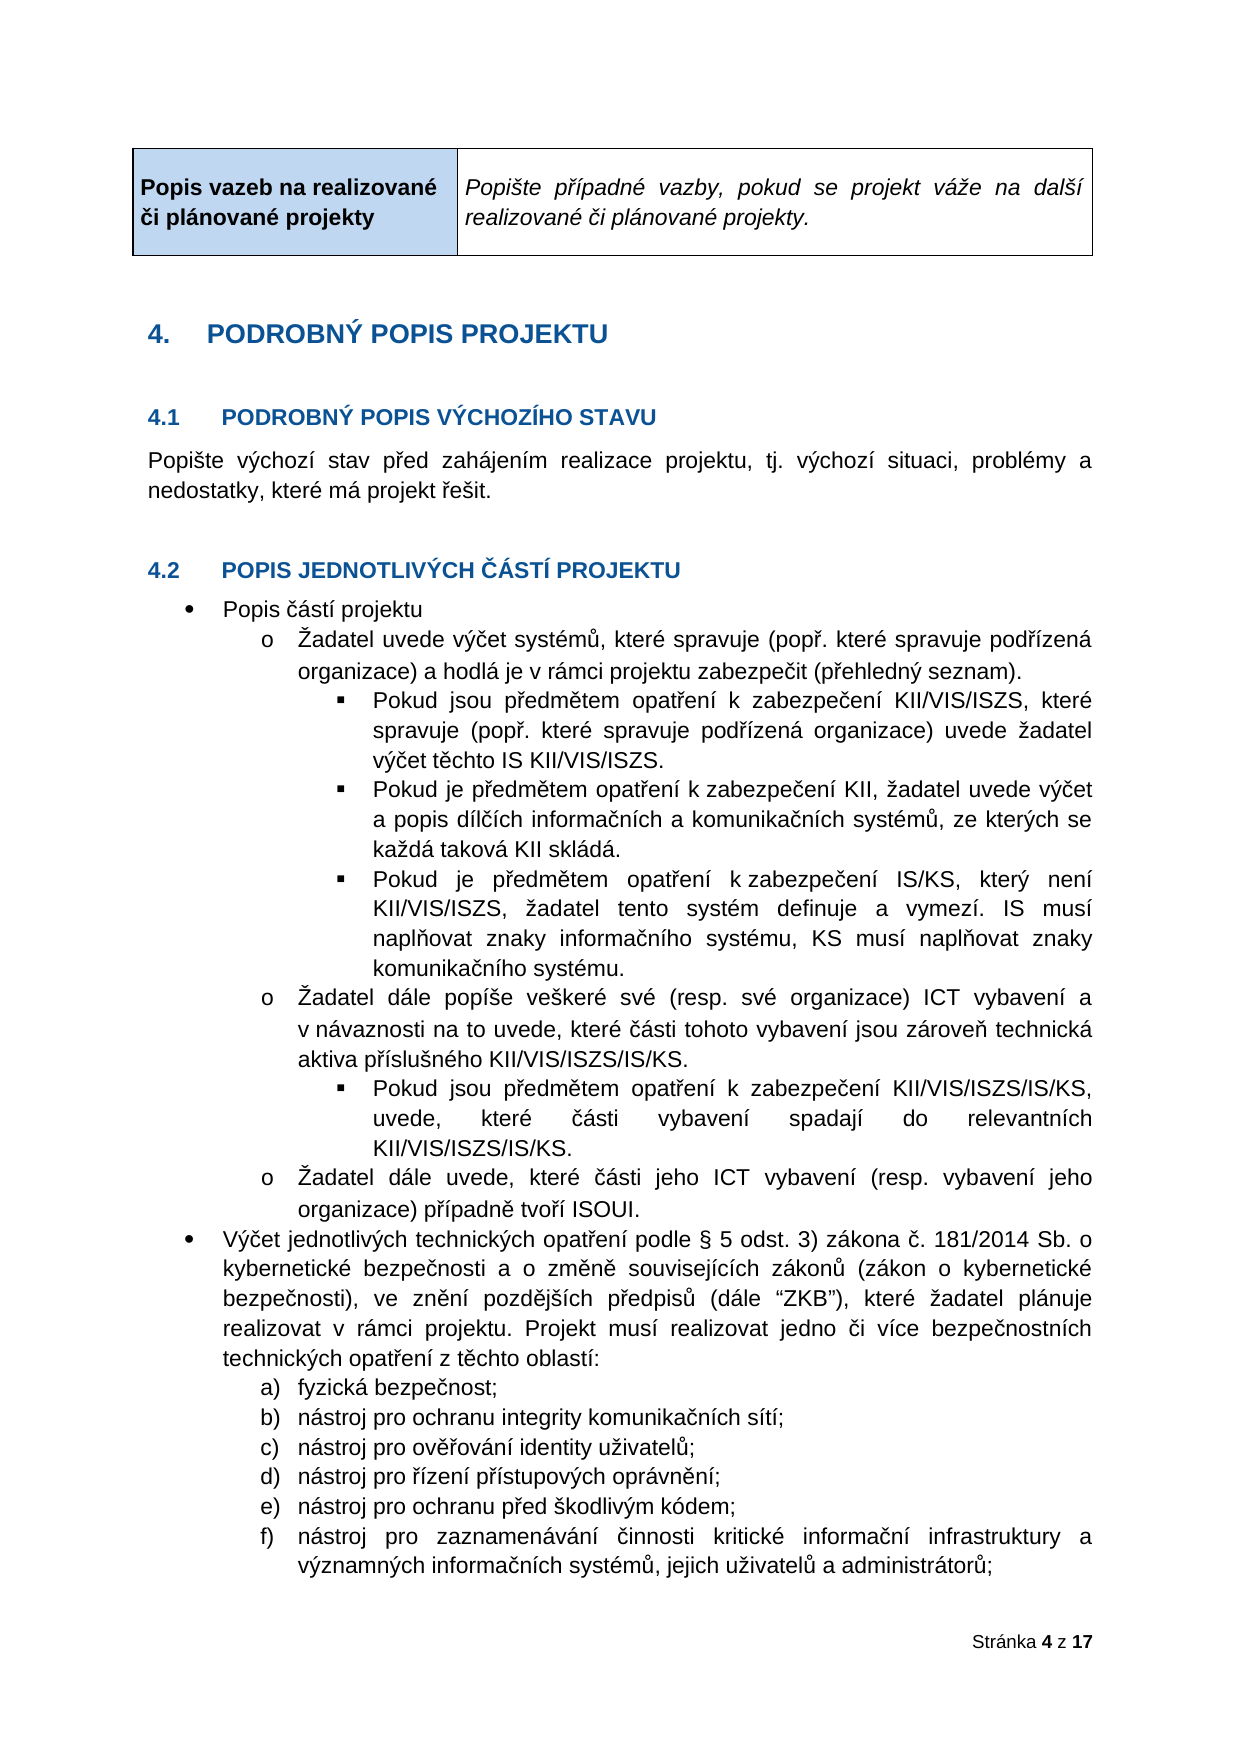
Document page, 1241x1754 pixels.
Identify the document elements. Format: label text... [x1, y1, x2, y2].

list nástroj pro řízení přístupových oprávnění; [260, 1463, 1093, 1489]
list Pokud je předmětem opatření k zabezpečení KII, žadatel uvede výčet a popis dílčích informačních a komunikačních systémů, ze kterých se každá taková KII skládá. [335, 776, 1093, 862]
table_cell Popis vazeb na realizované či plánované projekty [134, 149, 457, 255]
subtitle 4.2 Popis jednotlivých částí projektu [148, 557, 1093, 584]
subtitle 4.1 Podrobný popis výchozího stavu [148, 404, 1093, 431]
table_cell Popište případné vazby, pokud se projekt váže na další realizované či plánované projekty. [458, 149, 1092, 255]
list nástroj pro zaznamenávání činnosti kritické informační infrastruktury a významných informačních systémů, jejich uživatelů a administrátorů; [260, 1523, 1093, 1579]
list Pokud je předmětem opatření k zabezpečení IS/KS, který není KII/VIS/ISZS, žadatel tento systém definuje a vymezí. IS musí naplňovat znaky informačního systému, KS musí naplňovat znaky komunikačního systému. [335, 866, 1093, 981]
list Popis částí projektu [185, 596, 1093, 623]
list nástroj pro ochranu integrity komunikačních sítí; [260, 1404, 1093, 1430]
list Žadatel dále uvede, které části jeho ICT vybavení (resp. vybavení jeho organizace) případně tvoří ISOUI. [260, 1164, 1093, 1222]
list Pokud jsou předmětem opatření k zabezpečení KII/VIS/ISZS, které spravuje (popř. které spravuje podřízená organizace) uvede žadatel výčet těchto IS KII/VIS/ISZS. [335, 687, 1093, 773]
list Žadatel uvede výčet systémů, které spravuje (popř. které spravuje podřízená organizace) a hodlá je v rámci projektu zabezpečit (přehledný seznam). [260, 626, 1093, 684]
subtitle Podrobný popis projektu [148, 318, 1093, 350]
list nástroj pro ochranu před škodlivým kódem; [260, 1493, 1093, 1519]
list Výčet jednotlivých technických opatření podle § 5 odst. 3) zákona č. 181/2014 Sb. o kybernetické bezpečnosti a o změně souvisejících zákonů (zákon o kybernetické bezpečnosti), ve znění pozdějších předpisů (dále “ZKB”), které žadatel plánuje realizovat v rámci projektu. Projekt musí realizovat jedno či více bezpečnostních technických opatření z těchto oblastí: [185, 1226, 1093, 1371]
list nástroj pro ověřování identity uživatelů; [260, 1433, 1093, 1460]
list Pokud jsou předmětem opatření k zabezpečení KII/VIS/ISZS/IS/KS, uvede, které části vybavení spadají do relevantních KII/VIS/ISZS/IS/KS. [335, 1075, 1093, 1161]
list fyzická bezpečnost; [260, 1374, 1093, 1401]
list Žadatel dále popíše veškeré své (resp. své organizace) ICT vybavení a v návaznosti na to uvede, které části tohoto vybavení jsou zároveň technická aktiva příslušného KII/VIS/ISZS/IS/KS. [260, 984, 1093, 1072]
text Popište výchozí stav před zahájením realizace projektu, tj. výchozí situaci, problémy a nedostatky, které má projekt řešit. [148, 447, 1093, 504]
